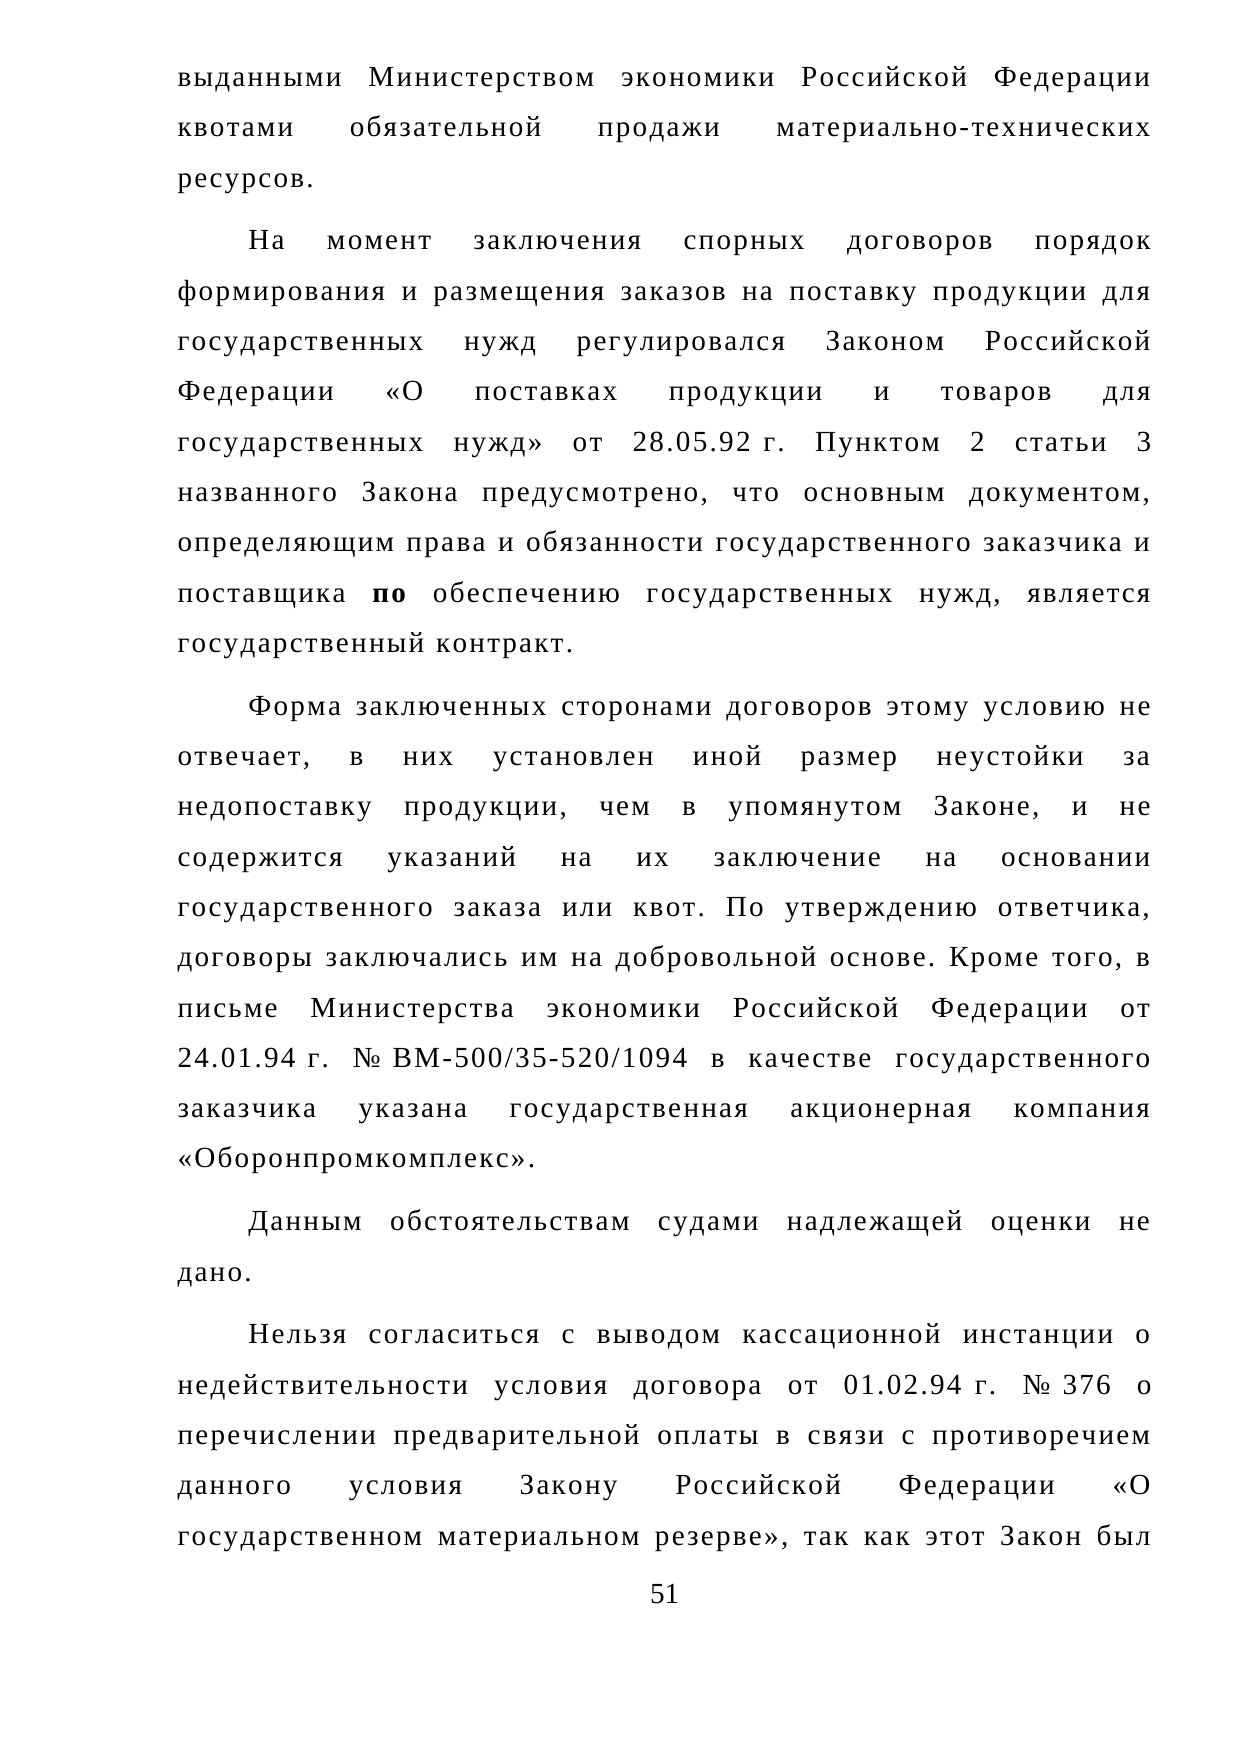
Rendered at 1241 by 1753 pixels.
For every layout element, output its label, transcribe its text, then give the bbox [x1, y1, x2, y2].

text Форма заключенных сторонами договоров этому условию не отвечает, в них установлен иной размер неустойки за недопоставку продукции, чем в упомянутом Законе, и не содержится указаний на их заключение на основании государственного заказа или квот. По утверждению ответчика, договоры заключались им на добровольной основе. Кроме того, в письме Министерства экономики Российской Федерации от 24.01.94 г. № ВМ-500/35-520/1094 в качестве государственного заказчика указана государственная акционерная компания «Оборонпромкомплекс». [177, 688, 1152, 1174]
text На момент заключения спорных договоров порядок формирования и размещения заказов на поставку продукции для государственных нужд регулировался Законом Российской Федерации «О поставках продукции и товаров для государственных нужд» от 28.05.92 г. Пунктом 2 статьи 3 названного Закона предусмотрено, что основным документом, определяющим права и обязанности государственного заказчика и поставщика по обеспечению государственных нужд, является государственный контракт. [177, 222, 1152, 658]
text Данным обстоятельствам судами надлежащей оценки не дано. [177, 1203, 1152, 1287]
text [177, 1317, 1152, 1551]
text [177, 59, 1152, 193]
